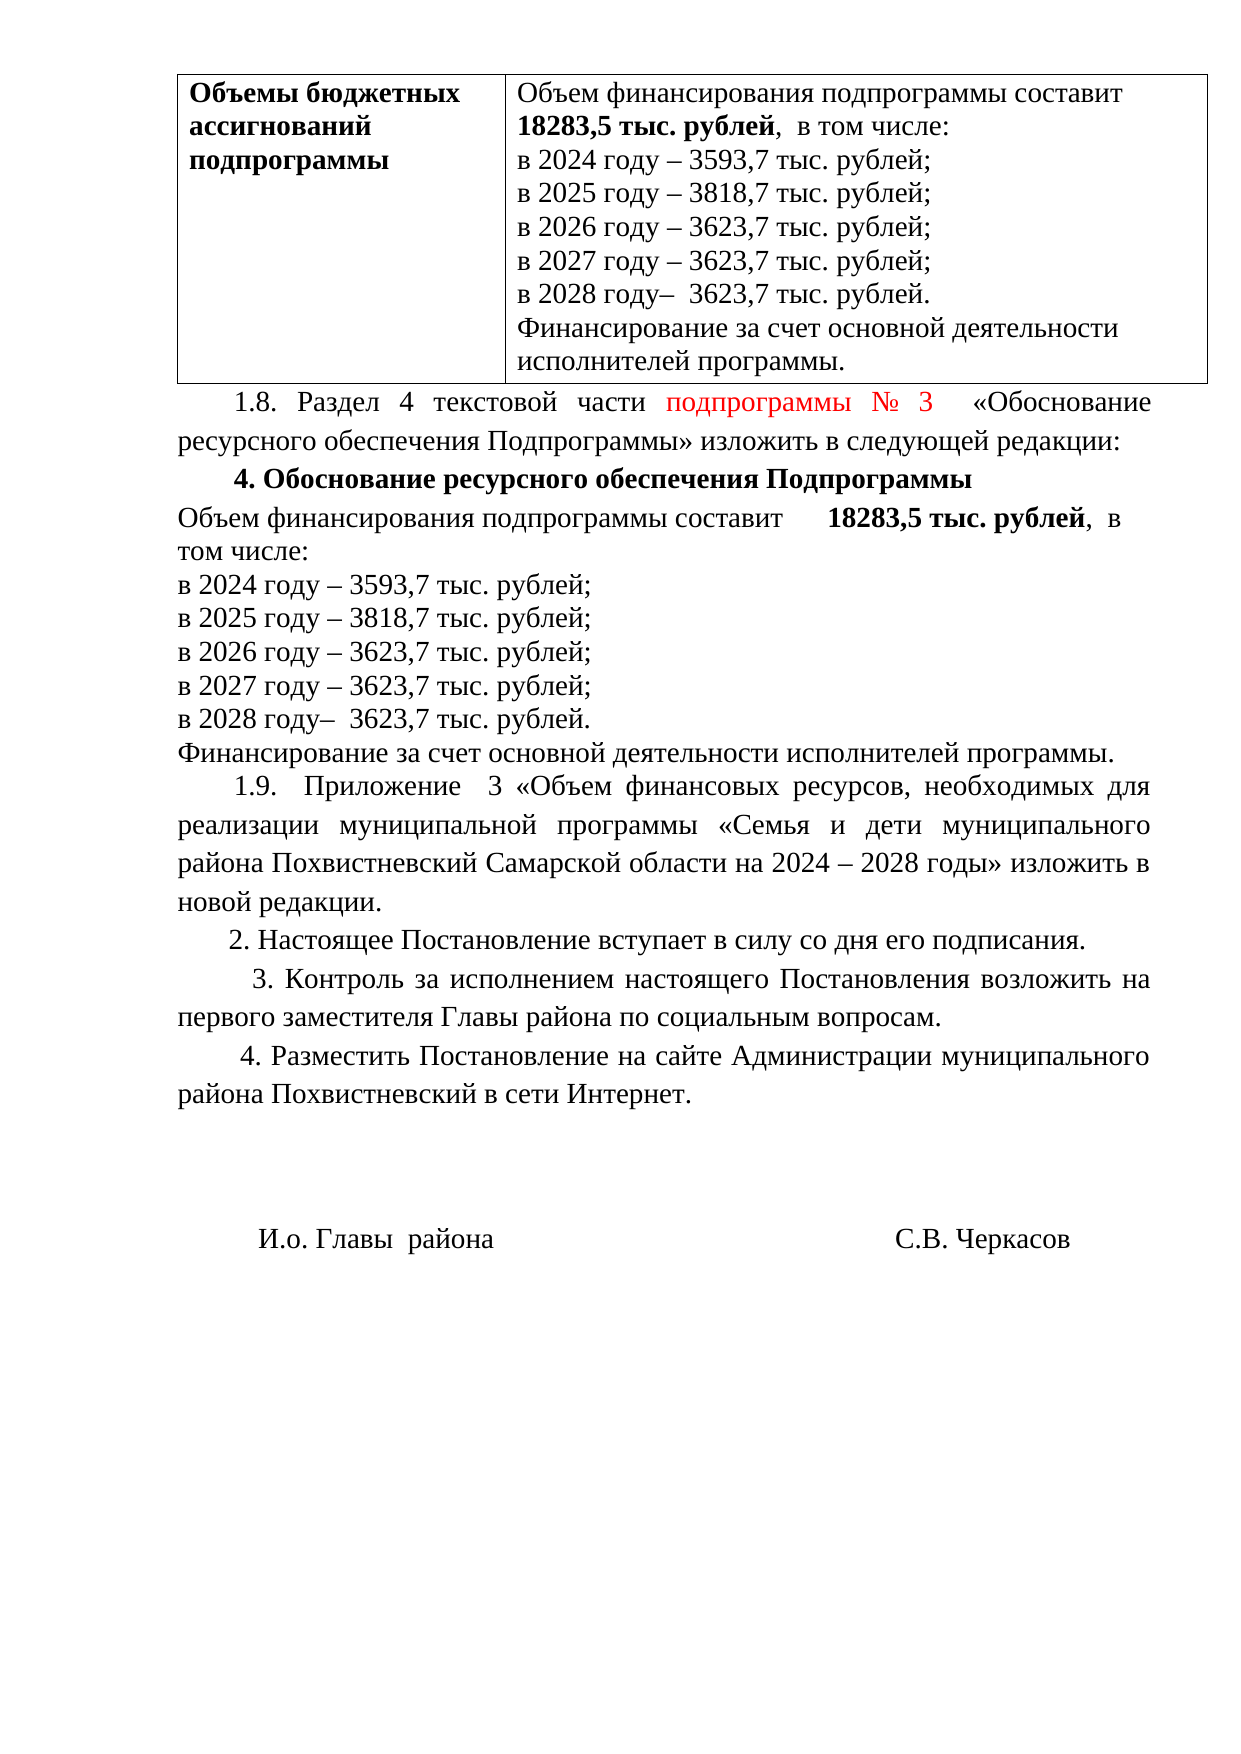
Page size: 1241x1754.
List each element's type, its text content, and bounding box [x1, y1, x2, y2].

table_header Объемы бюджетных ассигнований подпрограммы [178, 75, 505, 383]
text 4. Разместить Постановление на сайте Администрации муниципального района Похвистневский в сети Интернет. [177, 1038, 1152, 1110]
text 1.8. Раздел 4 текстовой части подпрограммы № 3 «Обоснование ресурсного обеспечения Подпрограммы» изложить в следующей редакции: [177, 384, 1152, 456]
text 3. Контроль за исполнением настоящего Постановления возложить на первого заместителя Главы района по социальным вопросам. [177, 961, 1152, 1033]
text в 2026 году – 3623,7 тыс. рублей; [177, 634, 1152, 668]
text в 2024 году – 3593,7 тыс. рублей; [177, 567, 1152, 601]
text 2. Настоящее Постановление вступает в силу со дня его подписания. [177, 922, 1152, 956]
text в 2025 году – 3818,7 тыс. рублей; [177, 601, 1152, 634]
table_header Объем финансирования подпрограммы составит 18283,5 тыс. рублей, в том числе: в 2024 году – 3593,7 тыс. рублей; в 2025 году – 3818,7 тыс. рублей; в 2026 году – 3623,7 тыс. рублей; в 2027 году – 3623,7 тыс. рублей; в 2028 году– 3623,7 тыс. рублей. Финансирование за счет основной деятельности исполнителей программы. [506, 75, 1207, 383]
text в 2027 году – 3623,7 тыс. рублей; [177, 668, 1152, 701]
text И.о. Главы района С.В. Черкасов [177, 1221, 1152, 1254]
text в 2028 году– 3623,7 тыс. рублей. [177, 701, 1152, 735]
text 1.9. Приложение 3 «Объем финансовых ресурсов, необходимых для реализации муниципальной программы «Семья и дети муниципального района Похвистневский Самарской области на 2024 – 2028 годы» изложить в новой редакции. [177, 768, 1152, 917]
text Объем финансирования подпрограммы составит 18283,5 тыс. рублей, в том числе: [177, 500, 1152, 567]
text 4. Обоснование ресурсного обеспечения Подпрограммы [177, 461, 1152, 495]
text Финансирование за счет основной деятельности исполнителей программы. [177, 735, 1152, 768]
